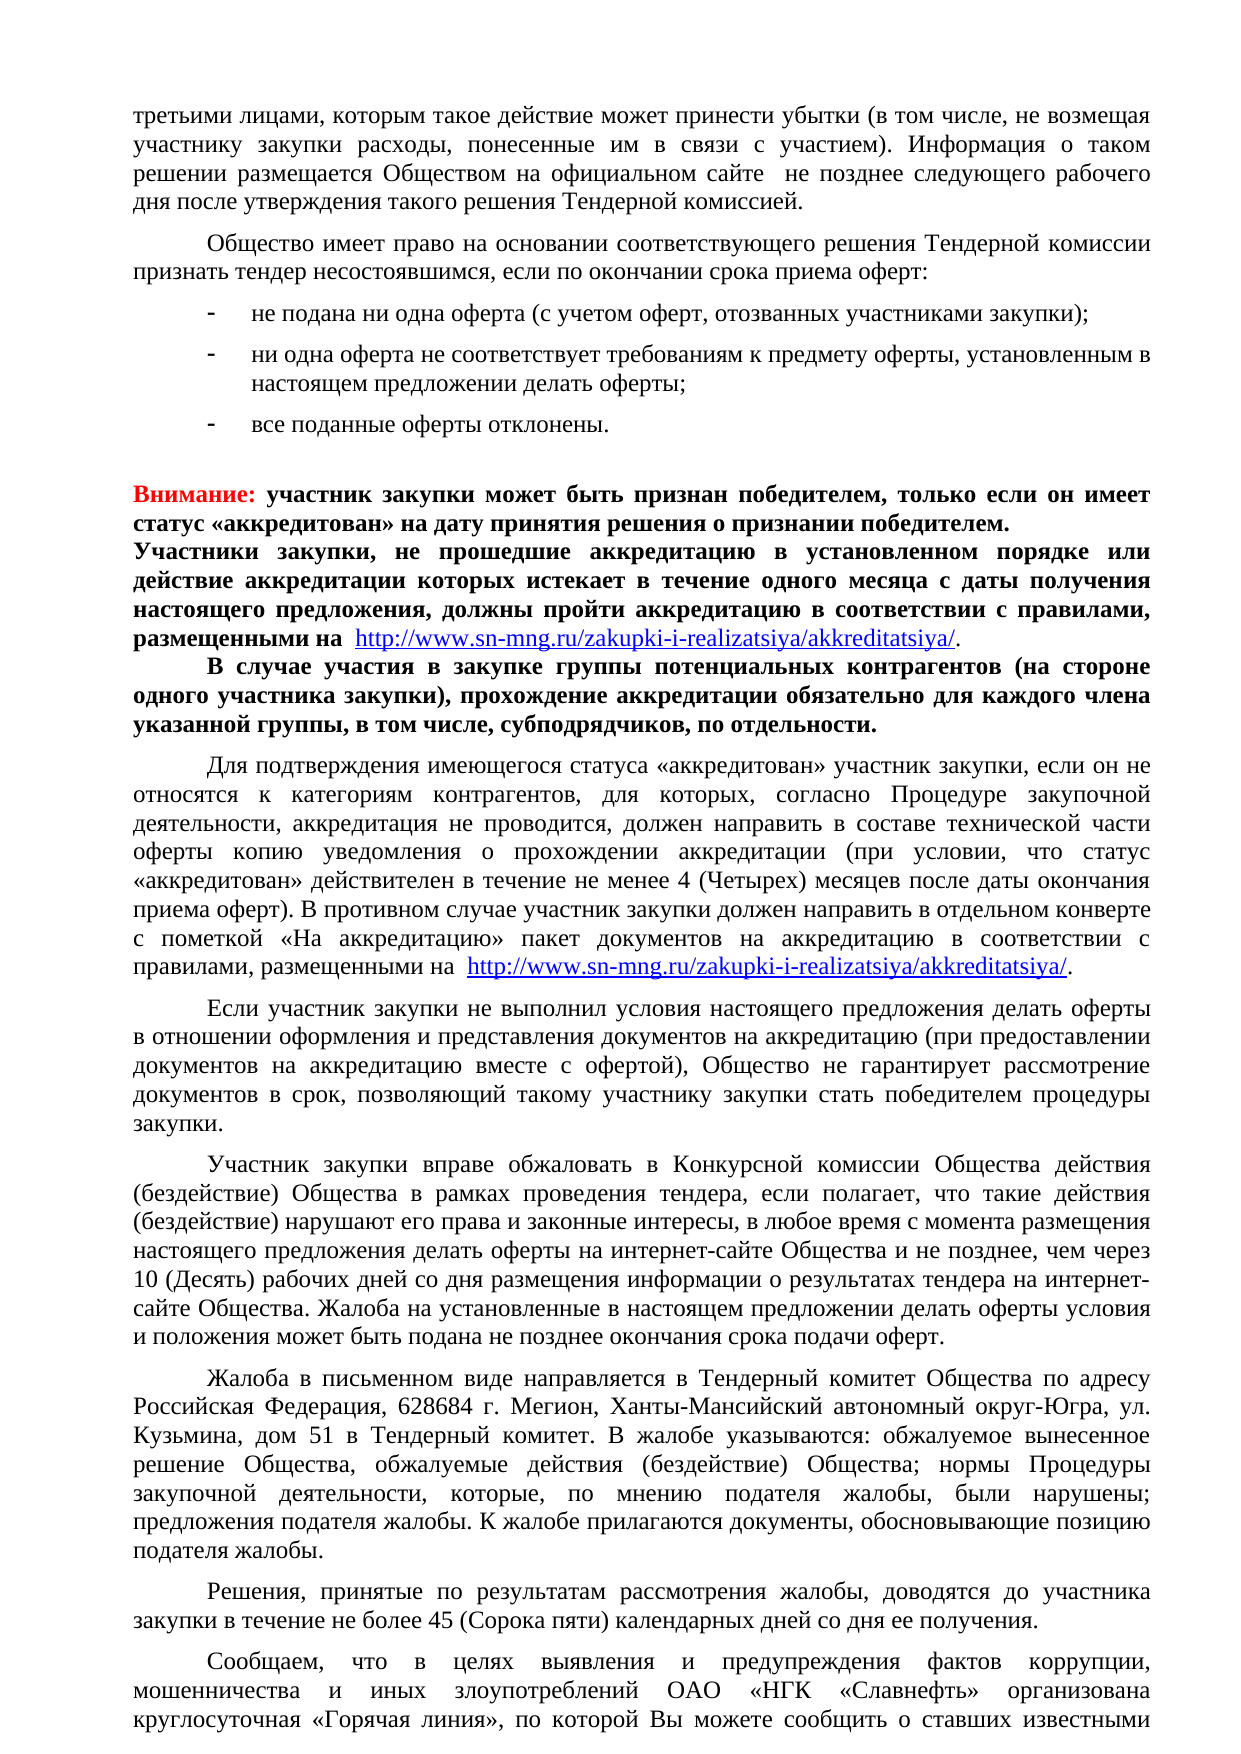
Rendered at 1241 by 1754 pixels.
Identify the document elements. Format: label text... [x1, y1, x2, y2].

text Решения, принятые по результатам рассмотрения жалобы, доводятся до участника закупки в течение не более 45 (Сорока пяти) календарных дней со дня ее получения. [133, 1576, 1152, 1634]
text Если участник закупки не выполнил условия настоящего предложения делать оферты в отношении оформления и представления документов на аккредитацию (при предоставлении документов на аккредитацию вместе с офертой), Общество не гарантирует рассмотрение документов в срок, позволяющий такому участнику закупки стать победителем процедуры закупки. [133, 993, 1152, 1136]
text Жалоба в письменном виде направляется в Тендерный комитет Общества по адресу Российская Федерация, 628684 г. Мегион, Ханты-Мансийский автономный округ-Югра, ул. Кузьмина, дом 51 в Тендерный комитет. В жалобе указываются: обжалуемое вынесенное решение Общества, обжалуемые действия (бездействие) Общества; нормы Процедуры закупочной деятельности, которые, по мнению подателя жалобы, были нарушены; предложения подателя жалобы. К жалобе прилагаются документы, обосновывающие позицию подателя жалобы. [133, 1363, 1152, 1564]
text В случае участия в закупке группы потенциальных контрагентов (на стороне одного участника закупки), прохождение аккредитации обязательно для каждого члена указанной группы, в том числе, субподрядчиков, по отдельности. [133, 651, 1152, 738]
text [133, 1646, 1152, 1733]
text Участники закупки, не прошедшие аккредитацию в установленном порядке или действие аккредитации которых истекает в течение одного месяца с даты получения настоящего предложения, должны пройти аккредитацию в соответствии с правилами, размещенными на http://www.sn-mng.ru/zakupki-i-realizatsiya/akkreditatsiya/. [133, 536, 1152, 651]
list не подана ни одна оферта (с учетом оферт, отозванных участниками закупки); [207, 298, 1152, 326]
text Общество имеет право на основании соответствующего решения Тендерной комиссии признать тендер несостоявшимся, если по окончании срока приема оферт: [133, 228, 1152, 285]
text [133, 100, 1152, 215]
text Участник закупки вправе обжаловать в Конкурсной комиссии Общества действия (бездействие) Общества в рамках проведения тендера, если полагает, что такие действия (бездействие) нарушают его права и законные интересы, в любое время с момента размещения настоящего предложения делать оферты на интернет-сайте Общества и не позднее, чем через 10 (Десять) рабочих дней со дня размещения информации о результатах тендера на интернет-сайте Общества. Жалоба на установленные в настоящем предложении делать оферты условия и положения может быть подана не позднее окончания срока подачи оферт. [133, 1149, 1152, 1350]
list все поданные оферты отклонены. [207, 409, 1152, 438]
text Для подтверждения имеющегося статуса «аккредитован» участник закупки, если он не относятся к категориям контрагентов, для которых, согласно Процедуре закупочной деятельности, аккредитация не проводится, должен направить в составе технической части оферты копию уведомления о прохождении аккредитации (при условии, что статус «аккредитован» действителен в течение не менее 4 (Четырех) месяцев после даты окончания приема оферт). В противном случае участник закупки должен направить в отдельном конверте с пометкой «На аккредитацию» пакет документов на аккредитацию в соответствии с правилами, размещенными на http://www.sn-mng.ru/zakupki-i-realizatsiya/akkreditatsiya/. [133, 750, 1152, 980]
list ни одна оферта не соответствует требованиям к предмету оферты, установленным в настоящем предложении делать оферты; [207, 339, 1152, 396]
text Внимание: участник закупки может быть признан победителем, только если он имеет статус «аккредитован» на дату принятия решения о признании победителем. [133, 479, 1152, 536]
